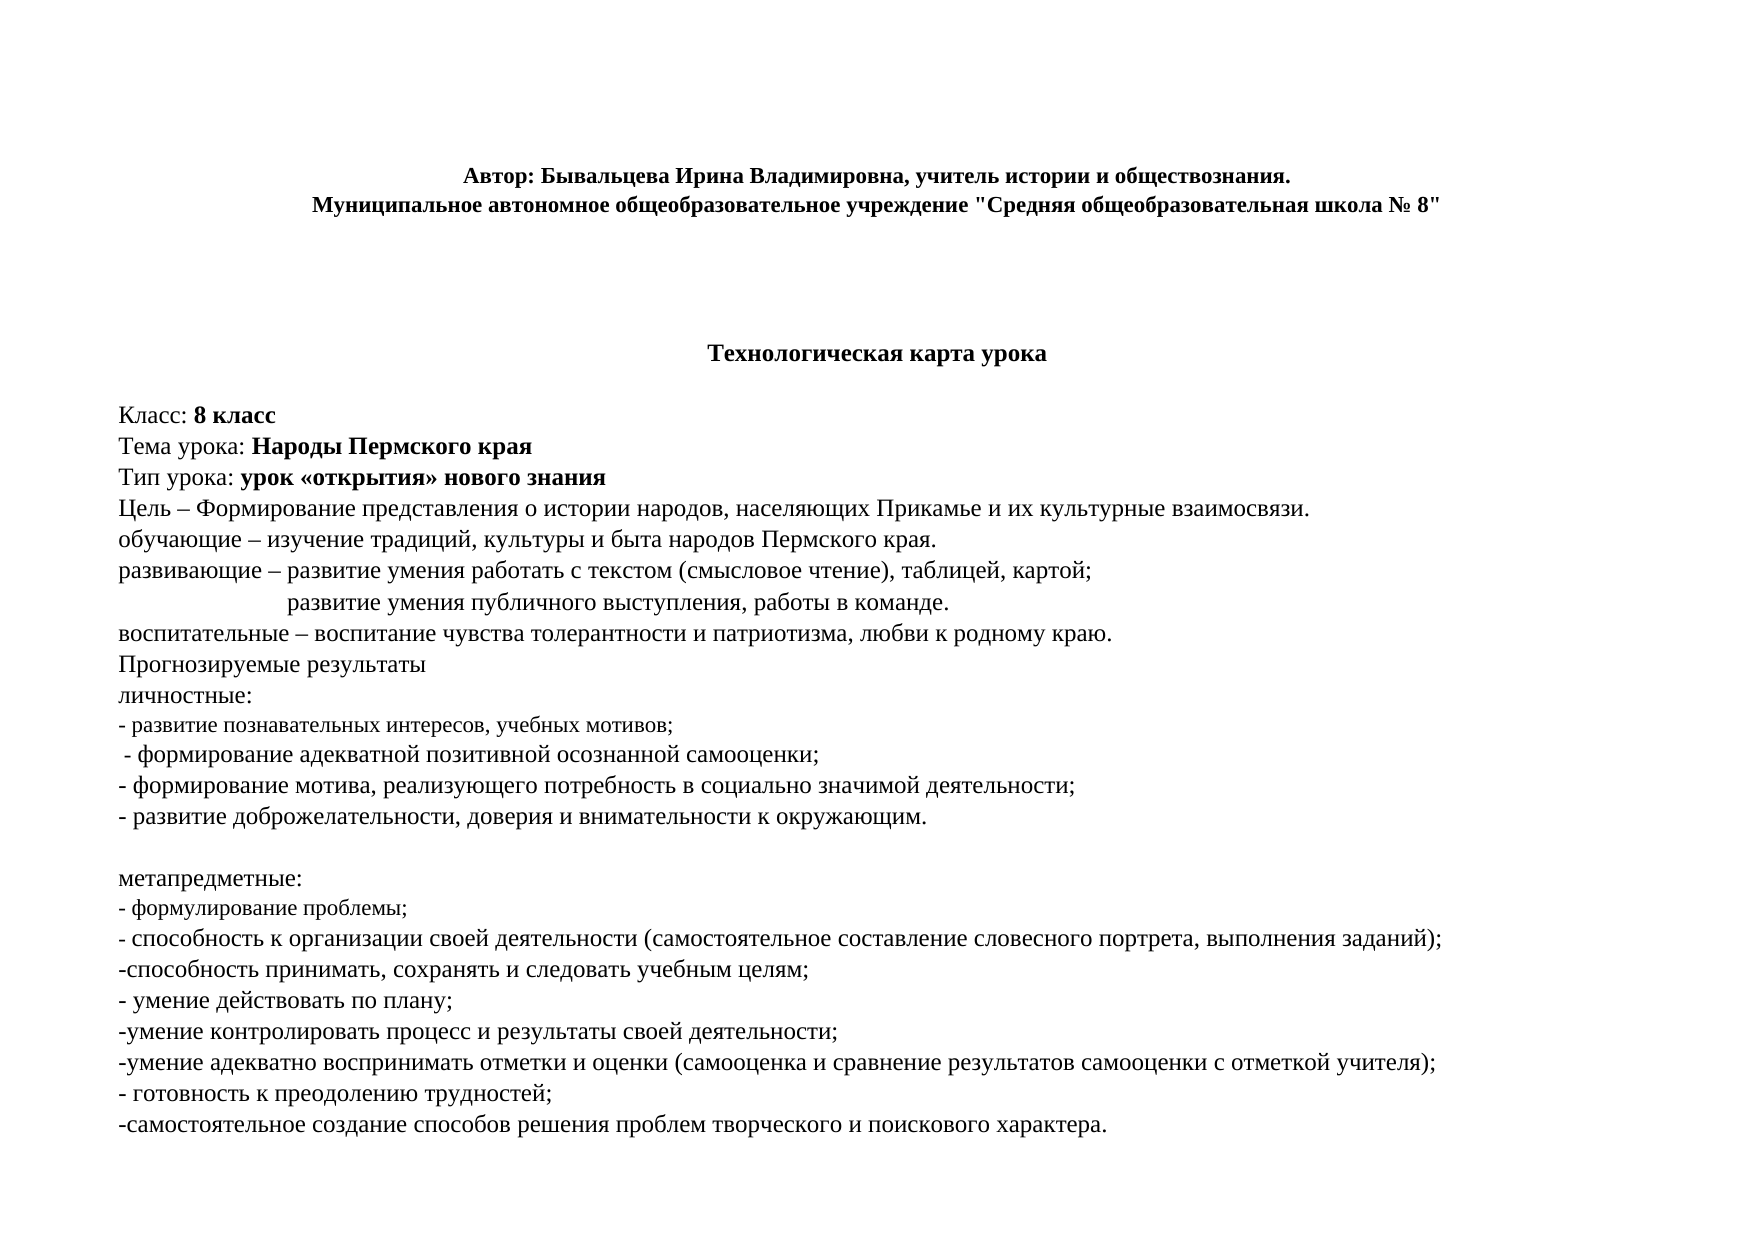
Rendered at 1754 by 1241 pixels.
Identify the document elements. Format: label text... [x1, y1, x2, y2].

text -умение контролировать процесс и результаты своей деятельности; [118, 1016, 1636, 1045]
text - развитие познавательных интересов, учебных мотивов; [118, 711, 1636, 737]
text Цель – Формирование представления о истории народов, населяющих Прикамье и их культурные взаимосвязи. [118, 493, 1636, 522]
text -самостоятельное создание способов решения проблем творческого и поискового характера. [118, 1109, 1636, 1138]
text - формирование мотива, реализующего потребность в социально значимой деятельности; [118, 770, 1636, 799]
text Автор: Бывальцева Ирина Владимировна, учитель истории и обществознания. [118, 162, 1636, 189]
text - готовность к преодолению трудностей; [118, 1078, 1636, 1107]
text метапредметные: [118, 863, 1636, 892]
text -умение адекватно воспринимать отметки и оценки (самооценка и сравнение результатов самооценки с отметкой учителя); [118, 1047, 1636, 1076]
text - формулирование проблемы; [118, 894, 1636, 921]
text Тема урока: Народы Пермского края [118, 431, 1636, 460]
text - умение действовать по плану; [118, 985, 1636, 1014]
text развитие умения публичного выступления, работы в команде. [118, 587, 1636, 615]
text личностные: [118, 680, 1636, 708]
text Класс: 8 класс [118, 400, 1636, 429]
text - развитие доброжелательности, доверия и внимательности к окружающим. [118, 801, 1636, 830]
text Прогнозируемые результаты [118, 649, 1636, 677]
text - способность к организации своей деятельности (самостоятельное составление словесного портрета, выполнения заданий); [118, 923, 1636, 952]
text Технологическая карта урока [118, 338, 1636, 367]
text - формирование адекватной позитивной осознанной самооценки; [118, 739, 1636, 768]
text -способность принимать, сохранять и следовать учебным целям; [118, 954, 1636, 983]
text Тип урока: урок «открытия» нового знания [118, 462, 1636, 491]
text воспитательные – воспитание чувства толерантности и патриотизма, любви к родному краю. [118, 618, 1636, 646]
text обучающие – изучение традиций, культуры и быта народов Пермского края. [118, 524, 1636, 553]
text Муниципальное автономное общеобразовательное учреждение "Средняя общеобразовательная школа № 8" [118, 191, 1636, 217]
text развивающие – развитие умения работать с текстом (смысловое чтение), таблицей, картой; [118, 556, 1636, 584]
